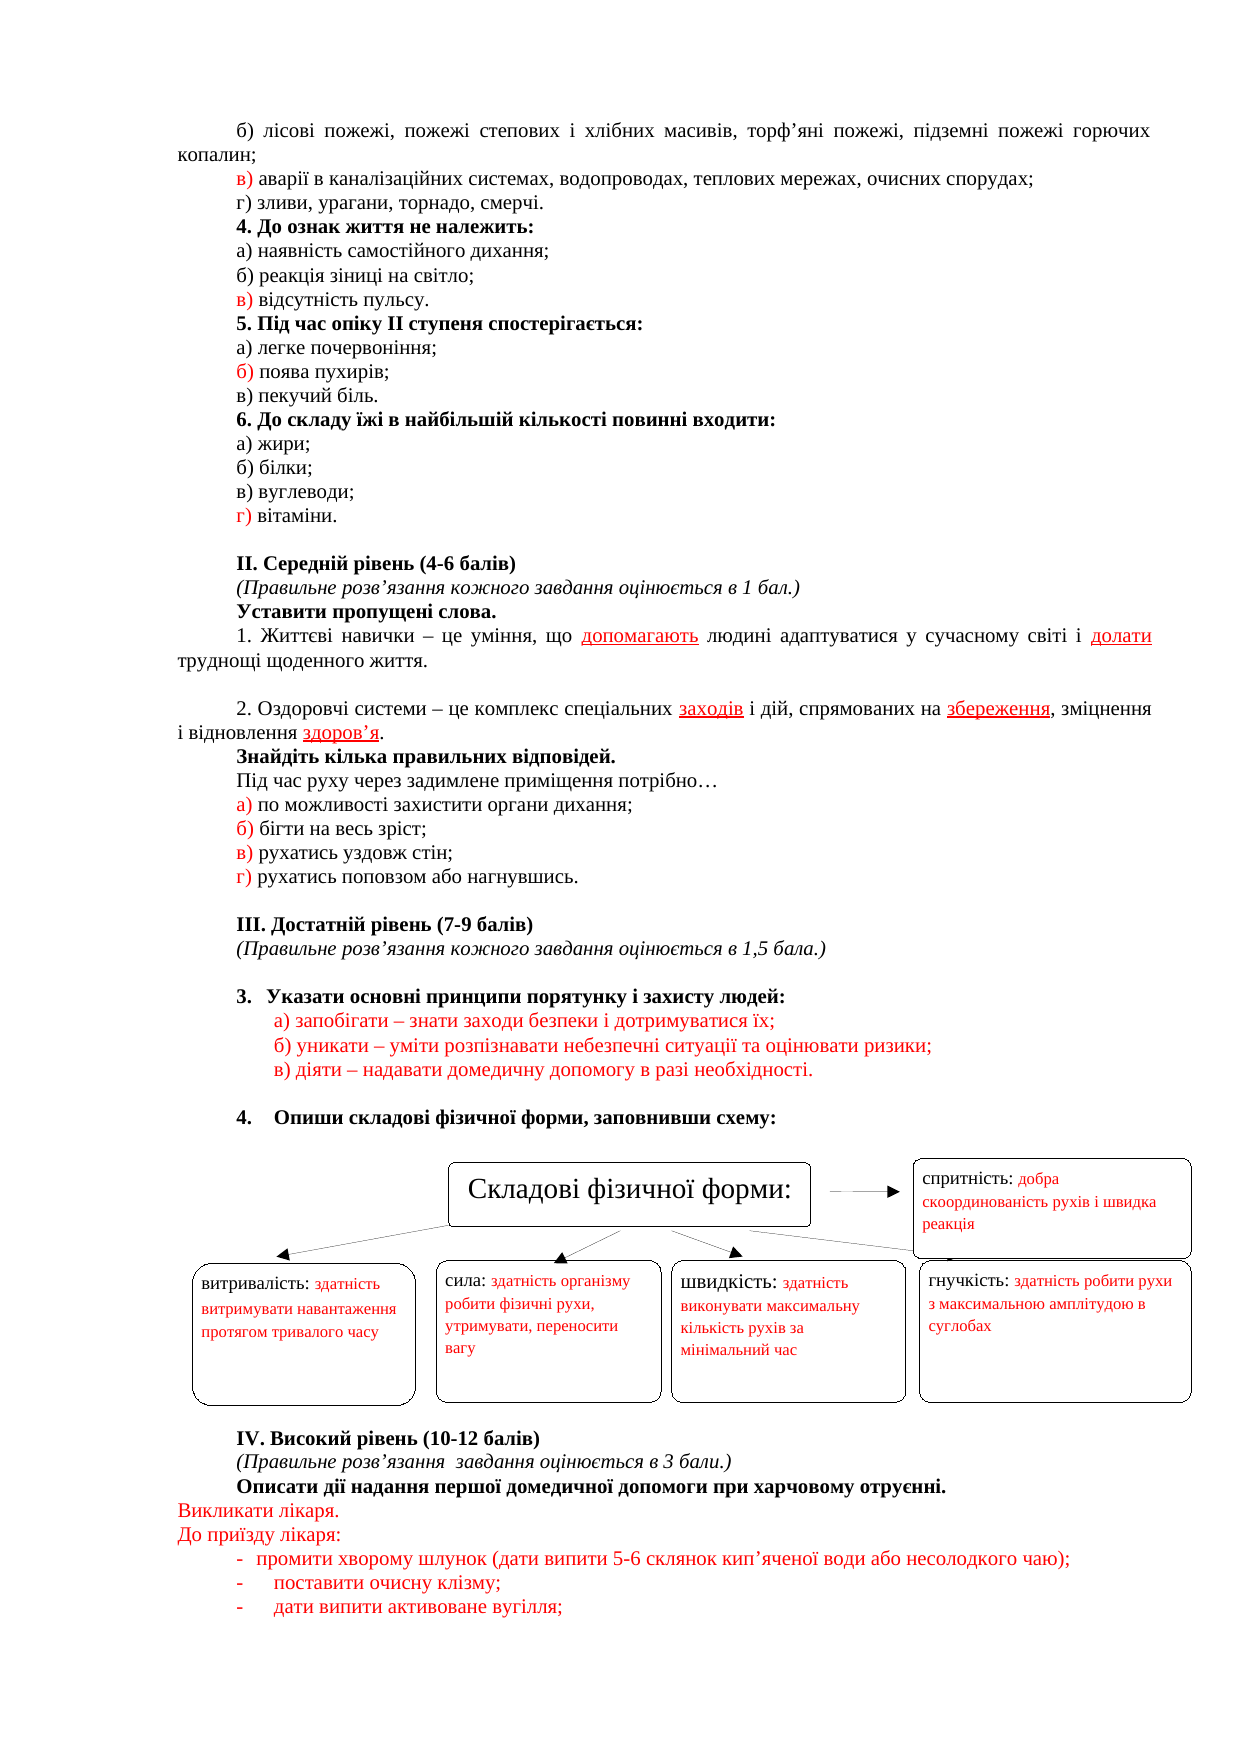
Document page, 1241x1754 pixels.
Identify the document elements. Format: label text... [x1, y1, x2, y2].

text (Правильне розв’язання кожного завдання оцінюється в 1,5 бала.) [177, 936, 1152, 960]
text (Правильне розв’язання кожного завдання оцінюється в 1 бал.) [177, 575, 1152, 599]
text в) рухатись уздовж стін; [177, 840, 1152, 864]
text ІІІ. Достатній рівень (7-9 балів) [177, 912, 1152, 936]
text ІV. Високий рівень (10-12 балів) [177, 1425, 1152, 1449]
text г) зливи, урагани, торнадо, смерчі. [177, 190, 1152, 214]
text б) білки; [177, 455, 1152, 479]
text Знайдіть кілька правильних відповідей. [177, 744, 1152, 768]
text а) легке почервоніння; [177, 335, 1152, 359]
text Під час руху через задимлене приміщення потрібно… [177, 768, 1152, 792]
list а) запобігати – знати заходи безпеки і дотримуватися їх; [274, 1008, 1152, 1032]
text 5. Під час опіку ІІ ступеня спостерігається: [177, 311, 1152, 335]
text в) пекучий біль. [177, 383, 1152, 407]
text Уставити пропущені слова. [177, 599, 1152, 623]
text ІІ. Середній рівень (4-6 балів) [177, 551, 1152, 575]
list б) уникати – уміти розпізнавати небезпечні ситуації та оцінювати ризики; [274, 1032, 1152, 1057]
text г) вітаміни. [177, 503, 1152, 527]
text в) вуглеводи; [177, 479, 1152, 503]
list Опиши складові фізичної форми, заповнивши схему: [236, 1105, 1152, 1129]
list в) діяти – надавати домедичну допомогу в разі необхідності. [274, 1057, 1152, 1081]
text а) по можливості захистити органи дихання; [177, 792, 1152, 816]
list промити хворому шлунок (дати випити 5-6 склянок кип’яченої води або несолодкого чаю); [177, 1546, 1152, 1570]
text 4. До ознак життя не належить: [177, 214, 1152, 238]
text в) аварії в каналізаційних системах, водопроводах, теплових мережах, очисних спорудах; [177, 166, 1152, 190]
text Описати дії надання першої домедичної допомоги при харчовому отруєнні. [177, 1473, 1152, 1498]
list поставити очисну клізму; [236, 1570, 1152, 1594]
text (Правильне розв’язання завдання оцінюється в 3 бали.) [177, 1449, 1152, 1473]
text б) поява пухирів; [177, 359, 1152, 383]
text б) реакція зіниці на світло; [177, 262, 1152, 287]
text г) рухатись поповзом або нагнувшись. [177, 864, 1152, 888]
text 2. Оздоровчі системи – це комплекс спеціальних заходів і дій, спрямованих на збереження, зміцнення і відновлення здоров’я. [177, 696, 1152, 744]
text б) лісові пожежі, пожежі степових і хлібних масивів, торф’яні пожежі, підземні пожежі горючих копалин; [177, 118, 1152, 166]
list Указати основні принципи порятунку і захисту людей: [236, 984, 1152, 1008]
text а) наявність самостійного дихання; [177, 238, 1152, 262]
text 1. Життєві навички – це уміння, що допомагають людині адаптуватися у сучасному світі і долати труднощі щоденного життя. [177, 623, 1152, 672]
list дати випити активоване вугілля; [236, 1594, 1152, 1618]
list До приїзду лікаря: [177, 1522, 1152, 1546]
text а) жири; [177, 431, 1152, 455]
text в) відсутність пульсу. [177, 287, 1152, 311]
text б) бігти на весь зріст; [177, 816, 1152, 840]
text 6. До складу їжі в найбільшій кількості повинні входити: [177, 407, 1152, 431]
text Викликати лікаря. [177, 1498, 1152, 1522]
